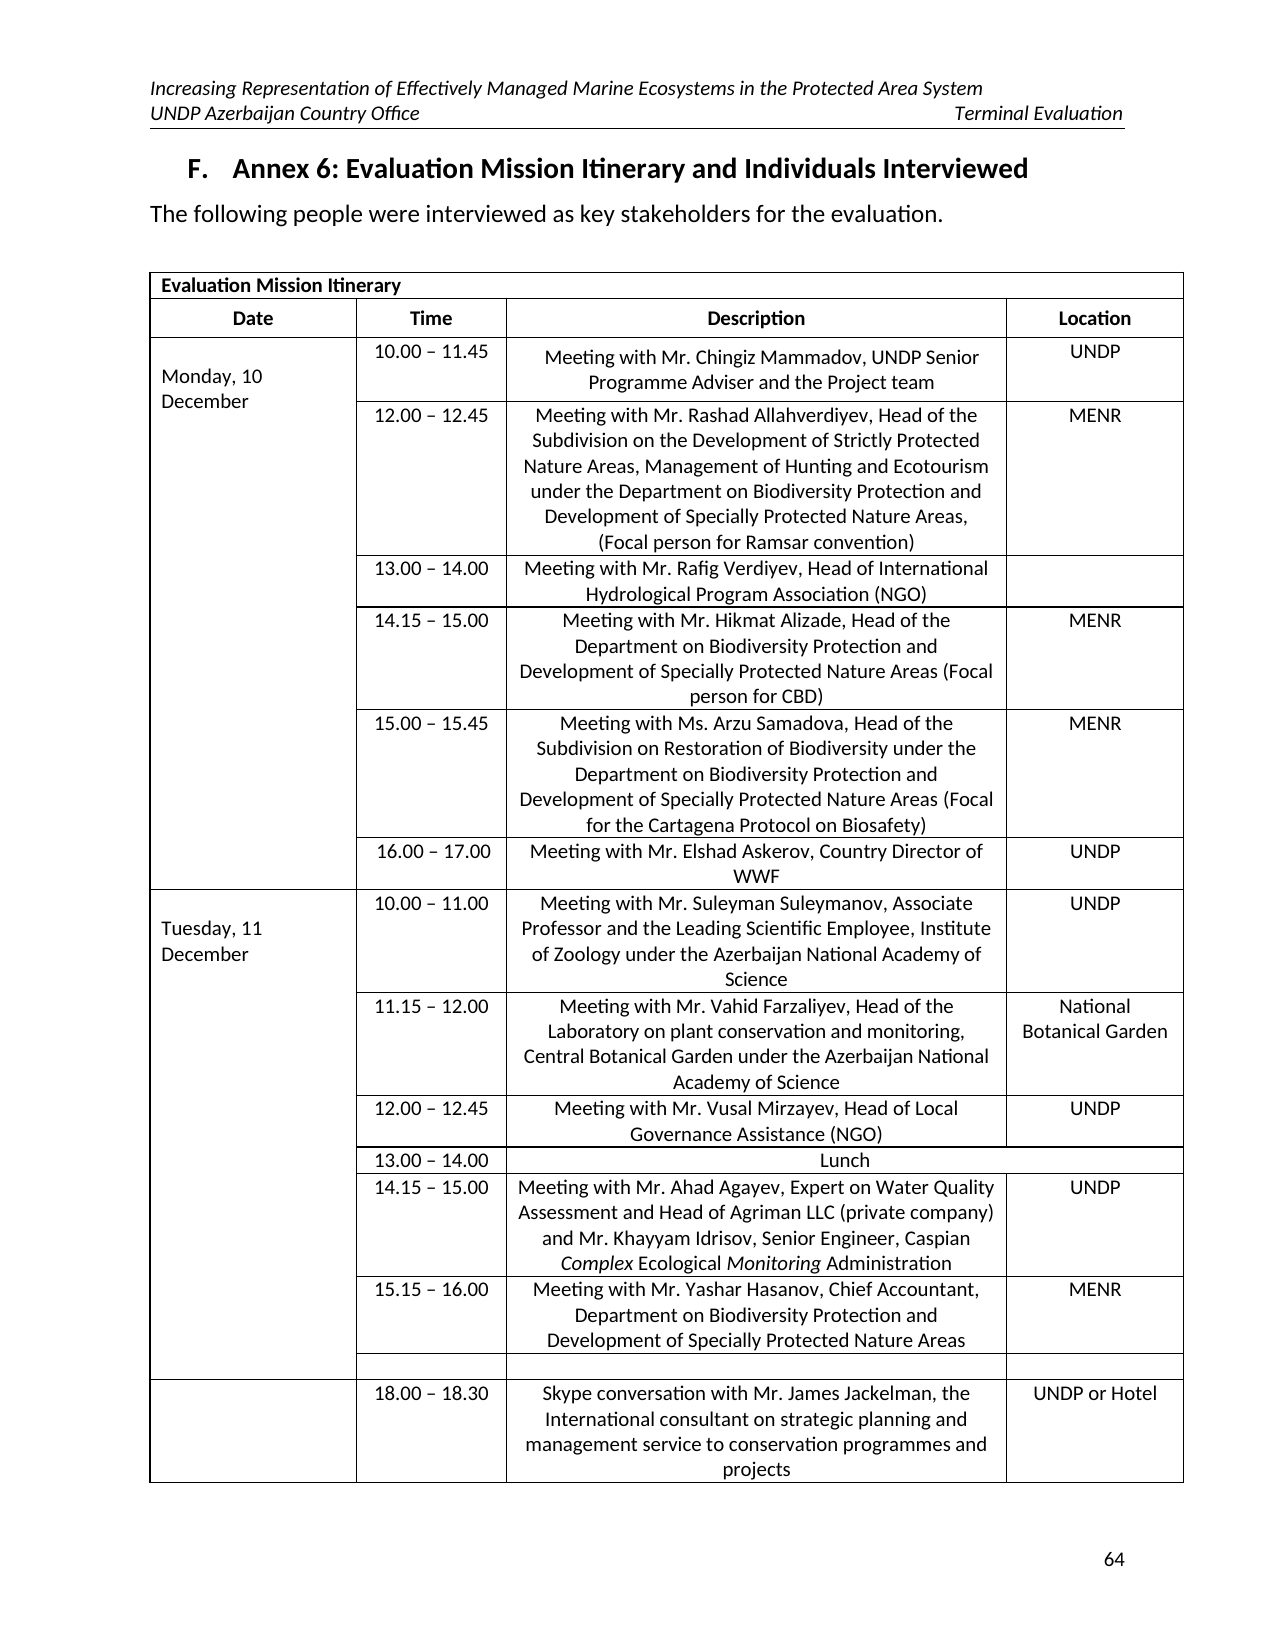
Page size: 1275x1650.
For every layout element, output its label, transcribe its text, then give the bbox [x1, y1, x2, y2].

table_cell Meeting with Mr. Elshad Askerov, Country Director of WWF [507, 838, 1006, 889]
table_cell 10.00 – 11.00 [357, 890, 506, 992]
table_cell Meeting with Mr. Vusal Mirzayev, Head of Local Governance Assistance (NGO) [507, 1096, 1006, 1146]
table_cell [151, 1380, 356, 1482]
table_cell Meeting with Mr. Hikmat Alizade, Head of the Department on Biodiversity Protection and Development of Specially Protected Nature Areas (Focal person for CBD) [507, 608, 1006, 709]
table_cell Meeting with Mr. Rashad Allahverdiyev, Head of the Subdivision on the Development of Strictly Protected Nature Areas, Management of Hunting and Ecotourism under the Department on Biodiversity Protection and Development of Specially Protected Nature Areas, (Focal person for Ramsar convention) [507, 402, 1006, 554]
table_cell 18.00 – 18.30 [357, 1380, 506, 1482]
table_cell Meeting with Mr. Yashar Hasanov, Chief Accountant, Department on Biodiversity Protection and Development of Specially Protected Nature Areas [507, 1277, 1006, 1353]
table_cell MENR [1007, 608, 1183, 709]
table_cell MENR [1007, 402, 1183, 554]
table_cell MENR [1007, 710, 1183, 837]
table_cell Date [151, 299, 356, 337]
table_cell Monday, 10 December [151, 338, 356, 889]
table_cell Location [1007, 299, 1183, 337]
table_cell UNDP [1007, 890, 1183, 992]
table_cell Meeting with Ms. Arzu Samadova, Head of the Subdivision on Restoration of Biodiversity under the Department on Biodiversity Protection and Development of Specially Protected Nature Areas (Focal for the Cartagena Protocol on Biosafety) [507, 710, 1006, 837]
table_cell UNDP [1007, 1096, 1183, 1146]
table_cell 16.00 – 17.00 [357, 838, 506, 889]
table_cell Meeting with Mr. Chingiz Mammadov, UNDP Senior Programme Adviser and the Project team [507, 338, 1006, 401]
table_cell 11.15 – 12.00 [357, 993, 506, 1094]
table_cell Meeting with Mr. Ahad Agayev, Expert on Water Quality Assessment and Head of Agriman LLC (private company) and Mr. Khayyam Idrisov, Senior Engineer, Caspian Complex Ecological Monitoring Administration [507, 1174, 1006, 1276]
table_cell Skype conversation with Mr. James Jackelman, the International consultant on strategic planning and management service to conservation programmes and projects [507, 1380, 1006, 1482]
table_cell 10.00 – 11.45 [357, 338, 506, 401]
table_cell [1007, 1354, 1183, 1379]
table_cell MENR [1007, 1277, 1183, 1353]
table_cell Description [507, 299, 1006, 337]
table_cell 14.15 – 15.00 [357, 1174, 506, 1276]
table_cell [1007, 556, 1183, 606]
table_cell National Botanical Garden [1007, 993, 1183, 1094]
table_cell 12.00 – 12.45 [357, 1096, 506, 1146]
table_cell 15.15 – 16.00 [357, 1277, 506, 1353]
table_cell 12.00 – 12.45 [357, 402, 506, 554]
table_cell UNDP [1007, 1174, 1183, 1276]
table_cell Lunch [507, 1148, 1183, 1173]
table_cell 13.00 – 14.00 [357, 556, 506, 606]
table_cell Meeting with Mr. Suleyman Suleymanov, Associate Professor and the Leading Scientific Employee, Institute of Zoology under the Azerbaijan National Academy of Science [507, 890, 1006, 992]
table_cell [507, 1354, 1006, 1379]
table_cell Tuesday, 11 December [151, 890, 356, 1379]
table_cell UNDP [1007, 838, 1183, 889]
table_cell 14.15 – 15.00 [357, 608, 506, 709]
table_cell Meeting with Mr. Rafig Verdiyev, Head of International Hydrological Program Association (NGO) [507, 556, 1006, 606]
table_cell UNDP or Hotel [1007, 1380, 1183, 1482]
list The following people were interviewed as key stakeholders for the evaluation. [150, 198, 1125, 229]
table_cell [357, 1354, 506, 1379]
table_cell 13.00 – 14.00 [357, 1148, 506, 1173]
table_cell 15.00 – 15.45 [357, 710, 506, 837]
subtitle Annex 6: Evaluation Mission Itinerary and Individuals Interviewed [187, 150, 1125, 186]
table_header Evaluation Mission Itinerary [151, 273, 1183, 298]
table_cell UNDP [1007, 338, 1183, 401]
table_cell Time [357, 299, 506, 337]
table_cell Meeting with Mr. Vahid Farzaliyev, Head of the Laboratory on plant conservation and monitoring, Central Botanical Garden under the Azerbaijan National Academy of Science [507, 993, 1006, 1094]
